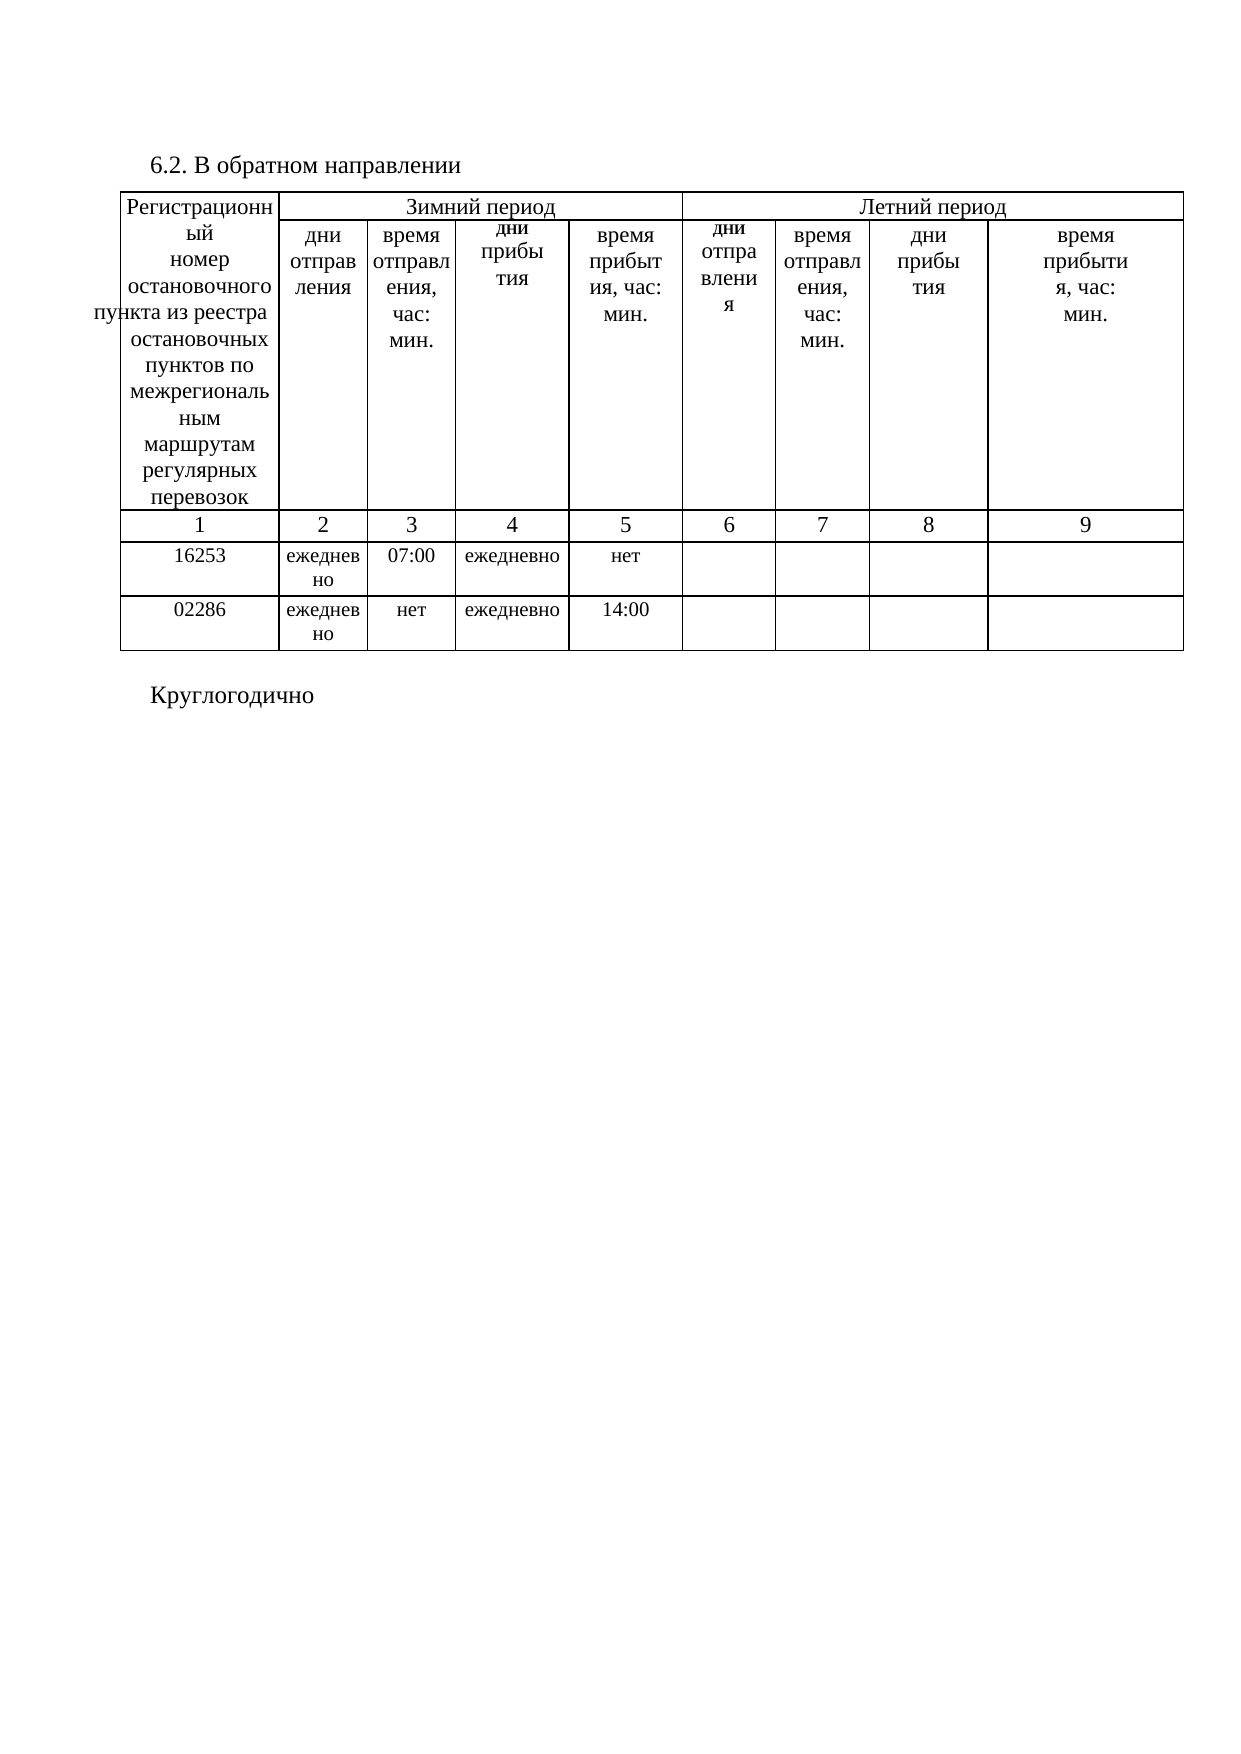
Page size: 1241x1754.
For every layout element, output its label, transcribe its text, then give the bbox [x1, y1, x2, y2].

table_cell [989, 543, 1183, 595]
table_cell дни отправ ления [280, 221, 367, 509]
table_cell ежедневно [280, 597, 367, 650]
table_cell [870, 597, 987, 650]
table_cell 1 [121, 511, 278, 541]
table_cell 14:00 [570, 597, 682, 650]
table_cell 2 [280, 511, 367, 541]
table_cell 02286 [121, 597, 278, 650]
table_cell 16253 [121, 543, 278, 595]
table_cell ДНИ отпра влени я [683, 221, 775, 509]
table_cell 3 [368, 511, 455, 541]
table_cell [776, 543, 869, 595]
table_cell время прибыти я, час: мин. [989, 221, 1183, 509]
table_cell время прибыт ия, час: мин. [570, 221, 682, 509]
text 6.2. В обратном направлении [150, 150, 1090, 179]
table_cell ДНИ прибы тия [456, 221, 568, 509]
table_cell нет [570, 543, 682, 595]
table_cell время отправл ения, час: мин. [368, 221, 455, 509]
table_header Зимний период [280, 193, 682, 219]
table_cell [776, 597, 869, 650]
table_cell ежедневно [280, 543, 367, 595]
table_cell 4 [456, 511, 568, 541]
table_cell [870, 543, 987, 595]
table_cell время отправл ения, час: мин. [776, 221, 869, 509]
table_cell дни прибы тия [870, 221, 987, 509]
table_cell [989, 597, 1183, 650]
table_cell 7 [776, 511, 869, 541]
table_header Летний период [683, 193, 1183, 219]
table_cell ежедневно [456, 543, 568, 595]
table_cell 6 [683, 511, 775, 541]
table_cell [683, 597, 775, 650]
table_cell ежедневно [456, 597, 568, 650]
table_cell нет [368, 597, 455, 650]
table_header Регистрационный номер остановочного пункта из реестра остановочных пунктов по межрегиональным маршрутам регулярных перевозок [121, 193, 278, 509]
table_cell 9 [989, 511, 1183, 541]
text Круглогодично [150, 680, 1090, 709]
table_cell 07:00 [368, 543, 455, 595]
table_cell 5 [570, 511, 682, 541]
table_cell 8 [870, 511, 987, 541]
table_cell [683, 543, 775, 595]
